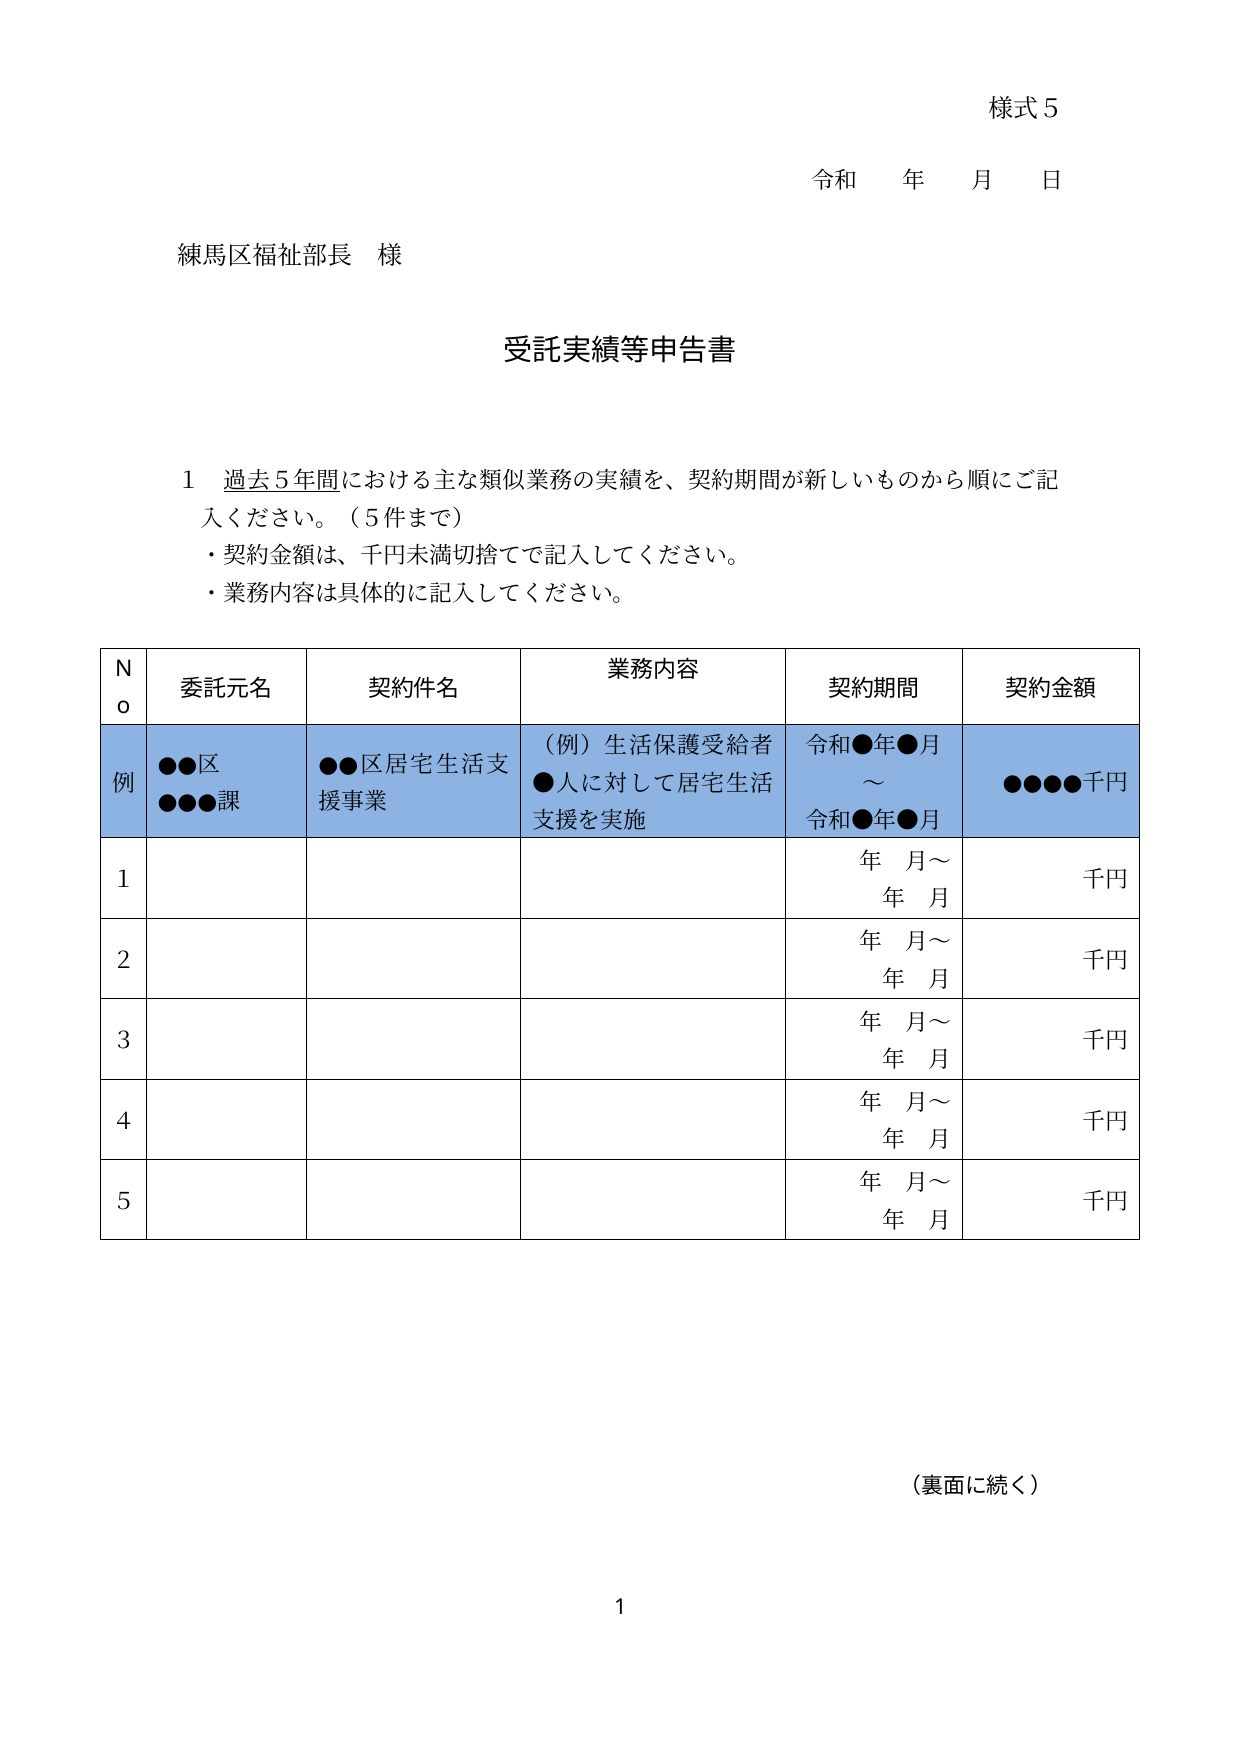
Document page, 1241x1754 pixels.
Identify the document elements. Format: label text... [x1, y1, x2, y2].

table_cell （例）生活保護受給者●人に対して居宅生活支援を実施 [521, 725, 785, 837]
table_header No [101, 649, 146, 724]
table_cell [521, 1080, 785, 1159]
text ・業務内容は具体的に記入してください。 [177, 573, 1063, 610]
table_cell [307, 919, 520, 998]
table_cell [521, 999, 785, 1078]
table_cell ●●●●千円 [963, 725, 1139, 837]
table_cell 年 月～ 年 月 [786, 999, 962, 1078]
table_cell 千円 [963, 919, 1139, 998]
table_header 委託元名 [147, 649, 306, 724]
table_cell 例 [101, 725, 146, 837]
table_cell [147, 1080, 306, 1159]
table_cell 千円 [963, 1080, 1139, 1159]
text 受託実績等申告書 [177, 310, 1063, 385]
text （裏面に続く） [177, 1465, 1063, 1503]
table_cell [307, 999, 520, 1078]
table_cell 千円 [963, 1160, 1139, 1239]
table_cell [147, 919, 306, 998]
table_cell ３ [101, 999, 146, 1078]
table_cell 千円 [963, 999, 1139, 1078]
table_cell [147, 999, 306, 1078]
table_cell ４ [101, 1080, 146, 1159]
table_cell １ [101, 838, 146, 918]
table_cell 千円 [963, 838, 1139, 918]
text １ 過去５年間における主な類似業務の実績を、契約期間が新しいものから順にご記入ください。（５件まで） [177, 460, 1063, 535]
table_cell ●●区居宅生活支援事業 [307, 725, 520, 837]
table_header 契約期間 [786, 649, 962, 724]
table_cell 年 月～ 年 月 [786, 838, 962, 918]
table_header 契約件名 [307, 649, 520, 724]
table_cell ●●区 ●●●課 [147, 725, 306, 837]
table_cell 年 月～ 年 月 [786, 1160, 962, 1239]
table_header 業務内容 [521, 649, 785, 724]
table_cell [307, 1080, 520, 1159]
table_cell 年 月～ 年 月 [786, 919, 962, 998]
table_cell 令和●年●月～ 令和●年●月 [786, 725, 962, 837]
table_cell ５ [101, 1160, 146, 1239]
text ・契約金額は、千円未満切捨てで記入してください。 [177, 535, 1063, 573]
text 令和 年 月 日 [177, 160, 1063, 198]
table_cell [521, 919, 785, 998]
table_cell [147, 838, 306, 918]
table_cell [147, 1160, 306, 1239]
table_cell [521, 838, 785, 918]
table_cell [307, 838, 520, 918]
text 練馬区福祉部長 様 [177, 235, 1063, 273]
table_cell 年 月～ 年 月 [786, 1080, 962, 1159]
table_cell [307, 1160, 520, 1239]
table_cell [521, 1160, 785, 1239]
table_cell ２ [101, 919, 146, 998]
table_header 契約金額 [963, 649, 1139, 724]
